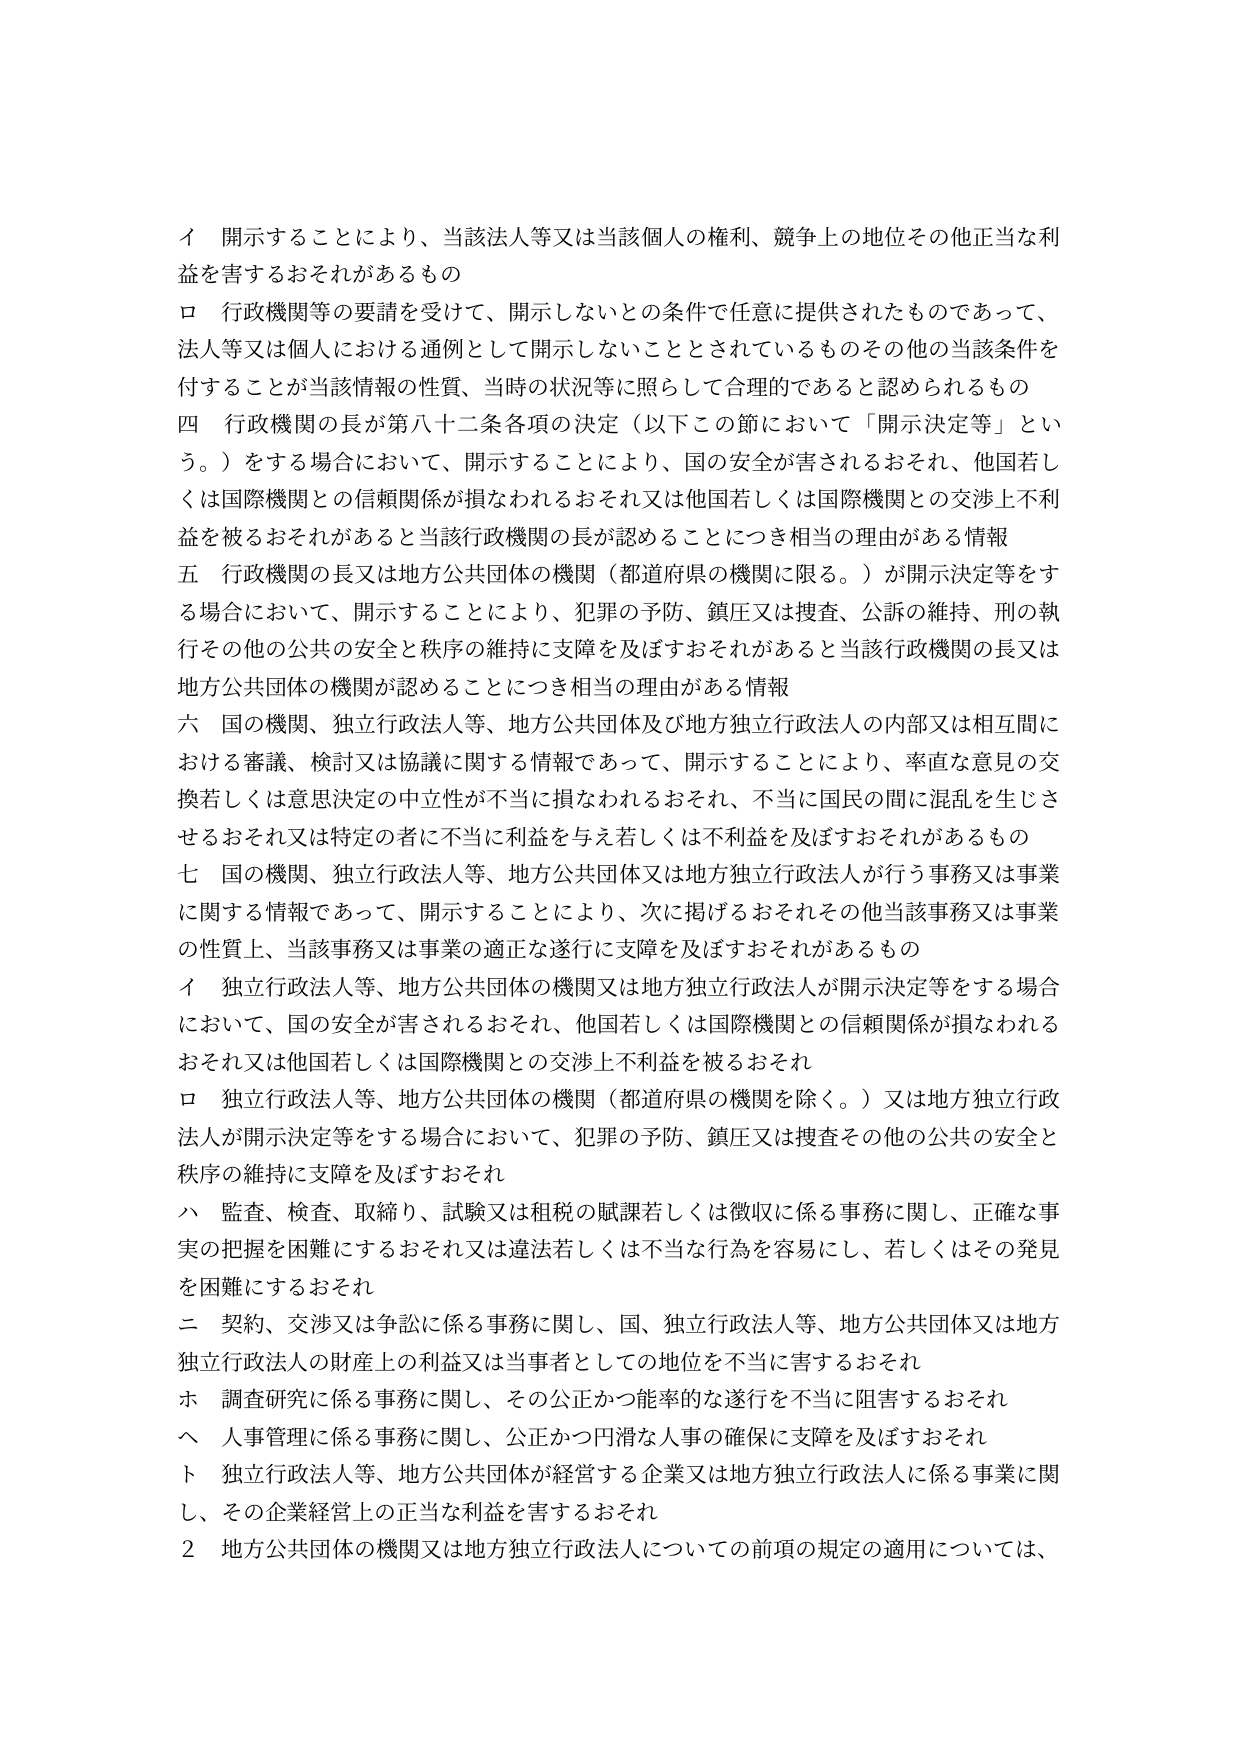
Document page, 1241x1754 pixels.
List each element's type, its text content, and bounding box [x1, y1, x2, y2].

text 四 行政機関の長が第八十二条各項の決定（以下この節において「開示決定等」という。）をする場合において、開示することにより、国の安全が害されるおそれ、他国若しくは国際機関との信頼関係が損なわれるおそれ又は他国若しくは国際機関との交渉上不利益を被るおそれがあると当該行政機関の長が認めることにつき相当の理由がある情報 [177, 404, 1063, 554]
text 五 行政機関の長又は地方公共団体の機関（都道府県の機関に限る。）が開示決定等をする場合において、開示することにより、犯罪の予防、鎮圧又は捜査、公訴の維持、刑の執行その他の公共の安全と秩序の維持に支障を及ぼすおそれがあると当該行政機関の長又は地方公共団体の機関が認めることにつき相当の理由がある情報 [177, 554, 1063, 704]
text イ 独立行政法人等、地方公共団体の機関又は地方独立行政法人が開示決定等をする場合において、国の安全が害されるおそれ、他国若しくは国際機関との信頼関係が損なわれるおそれ又は他国若しくは国際機関との交渉上不利益を被るおそれ [177, 967, 1063, 1079]
text ホ 調査研究に係る事務に関し、その公正かつ能率的な遂行を不当に阻害するおそれ [177, 1379, 1063, 1417]
text ヘ 人事管理に係る事務に関し、公正かつ円滑な人事の確保に支障を及ぼすおそれ [177, 1417, 1063, 1454]
text ハ 監査、検査、取締り、試験又は租税の賦課若しくは徴収に係る事務に関し、正確な事実の把握を困難にするおそれ又は違法若しくは不当な行為を容易にし、若しくはその発見を困難にするおそれ [177, 1192, 1063, 1304]
text ロ 行政機関等の要請を受けて、開示しないとの条件で任意に提供されたものであって、法人等又は個人における通例として開示しないこととされているものその他の当該条件を付することが当該情報の性質、当時の状況等に照らして合理的であると認められるもの [177, 292, 1063, 404]
text 七 国の機関、独立行政法人等、地方公共団体又は地方独立行政法人が行う事務又は事業に関する情報であって、開示することにより、次に掲げるおそれその他当該事務又は事業の性質上、当該事務又は事業の適正な遂行に支障を及ぼすおそれがあるもの [177, 854, 1063, 967]
text 六 国の機関、独立行政法人等、地方公共団体及び地方独立行政法人の内部又は相互間における審議、検討又は協議に関する情報であって、開示することにより、率直な意見の交換若しくは意思決定の中立性が不当に損なわれるおそれ、不当に国民の間に混乱を生じさせるおそれ又は特定の者に不当に利益を与え若しくは不利益を及ぼすおそれがあるもの [177, 704, 1063, 854]
text ト 独立行政法人等、地方公共団体が経営する企業又は地方独立行政法人に係る事業に関し、その企業経営上の正当な利益を害するおそれ [177, 1454, 1063, 1529]
text イ 開示することにより、当該法人等又は当該個人の権利、競争上の地位その他正当な利益を害するおそれがあるもの [177, 217, 1063, 292]
text ニ 契約、交渉又は争訟に係る事務に関し、国、独立行政法人等、地方公共団体又は地方独立行政法人の財産上の利益又は当事者としての地位を不当に害するおそれ [177, 1304, 1063, 1379]
text ロ 独立行政法人等、地方公共団体の機関（都道府県の機関を除く。）又は地方独立行政法人が開示決定等をする場合において、犯罪の予防、鎮圧又は捜査その他の公共の安全と秩序の維持に支障を及ぼすおそれ [177, 1079, 1063, 1192]
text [177, 1529, 1063, 1567]
